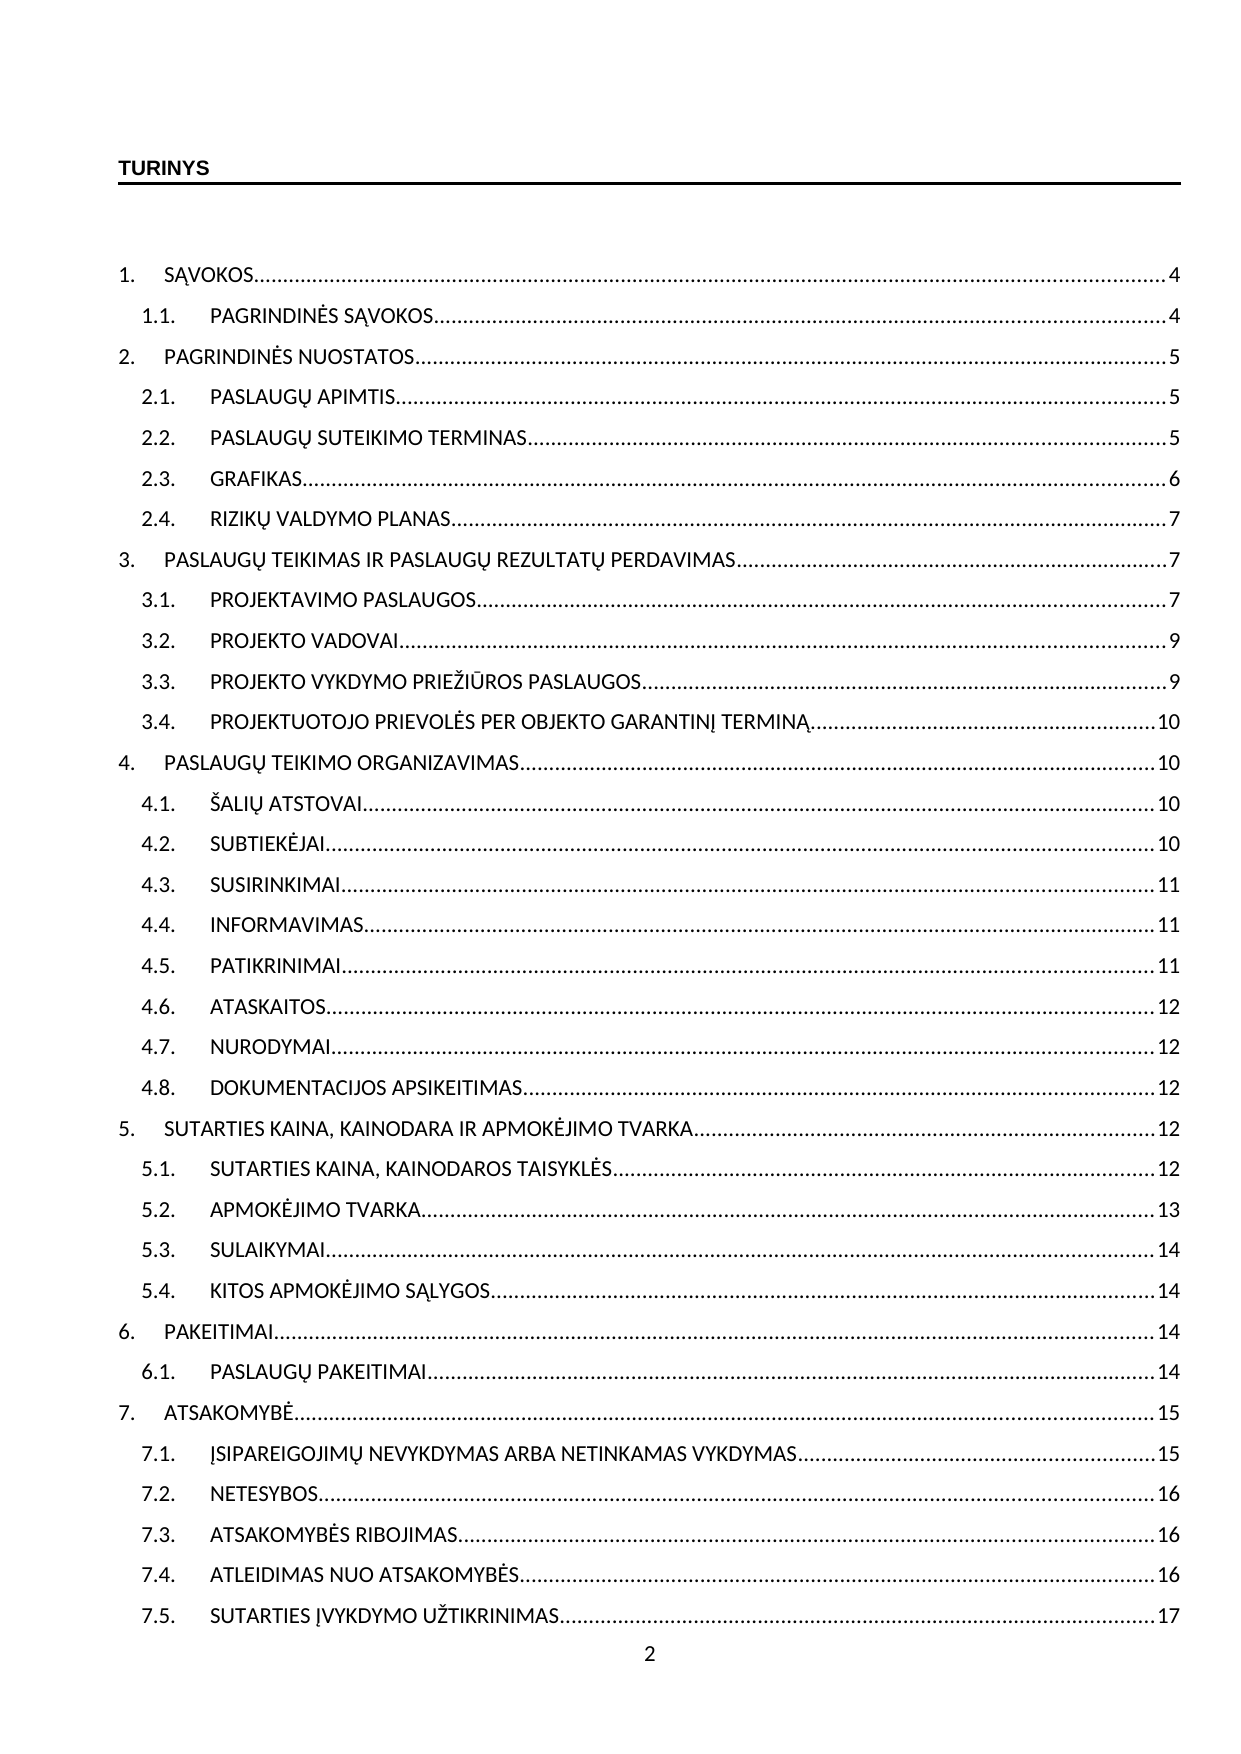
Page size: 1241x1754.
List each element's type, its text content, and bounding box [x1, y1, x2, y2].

text TURINYS [118, 156, 1181, 182]
